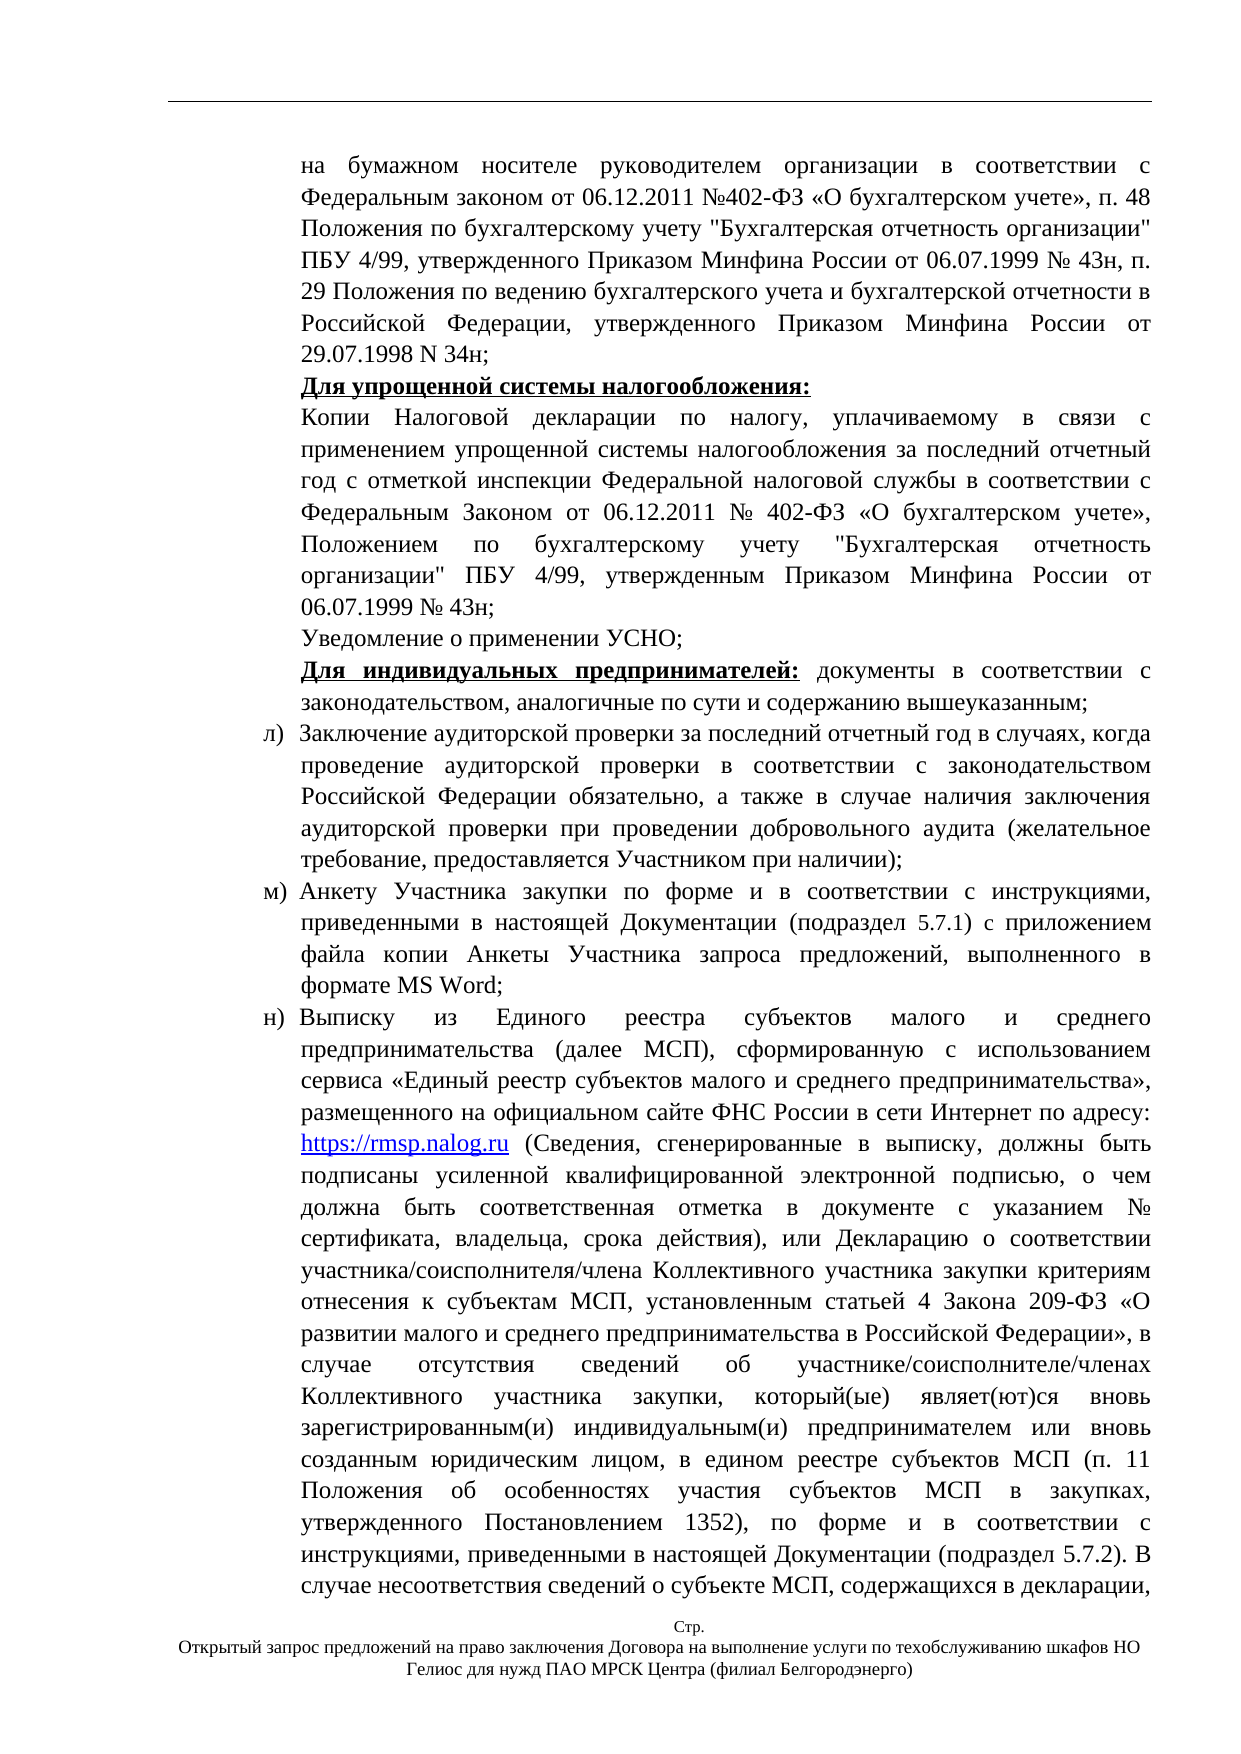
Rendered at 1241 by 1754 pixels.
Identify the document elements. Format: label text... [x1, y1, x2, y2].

text Уведомление о применении УСНО; [301, 623, 1152, 652]
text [301, 150, 1152, 368]
text Копии Налоговой декларации по налогу, уплачиваемому в связи с применением упрощенной системы налогообложения за последний отчетный год с отметкой инспекции Федеральной налоговой службы в соответствии с Федеральным Законом от 06.12.2011 № 402-ФЗ «О бухгалтерском учете», Положением по бухгалтерскому учету "Бухгалтерская отчетность организации" ПБУ 4/99, утвержденным Приказом Минфина России от 06.07.1999 № 43н; [301, 402, 1152, 621]
text Для индивидуальных предпринимателей: документы в соответствии с законодательством, аналогичные по сути и содержанию вышеуказанным; [301, 655, 1152, 715]
text Для упрощенной системы налогообложения: [301, 371, 1152, 400]
list Анкету Участника закупки по форме и в соответствии с инструкциями, приведенными в настоящей Документации (подраздел 5.7.1) с приложением файла копии Анкеты Участника запроса предложений, выполненного в формате MS Word; [263, 876, 1152, 999]
list Заключение аудиторской проверки за последний отчетный год в случаях, когда проведение аудиторской проверки в соответствии с законодательством Российской Федерации обязательно, а также в случае наличия заключения аудиторской проверки при проведении добровольного аудита (желательное требование, предоставляется Участником при наличии); [263, 718, 1152, 873]
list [263, 1002, 1152, 1599]
